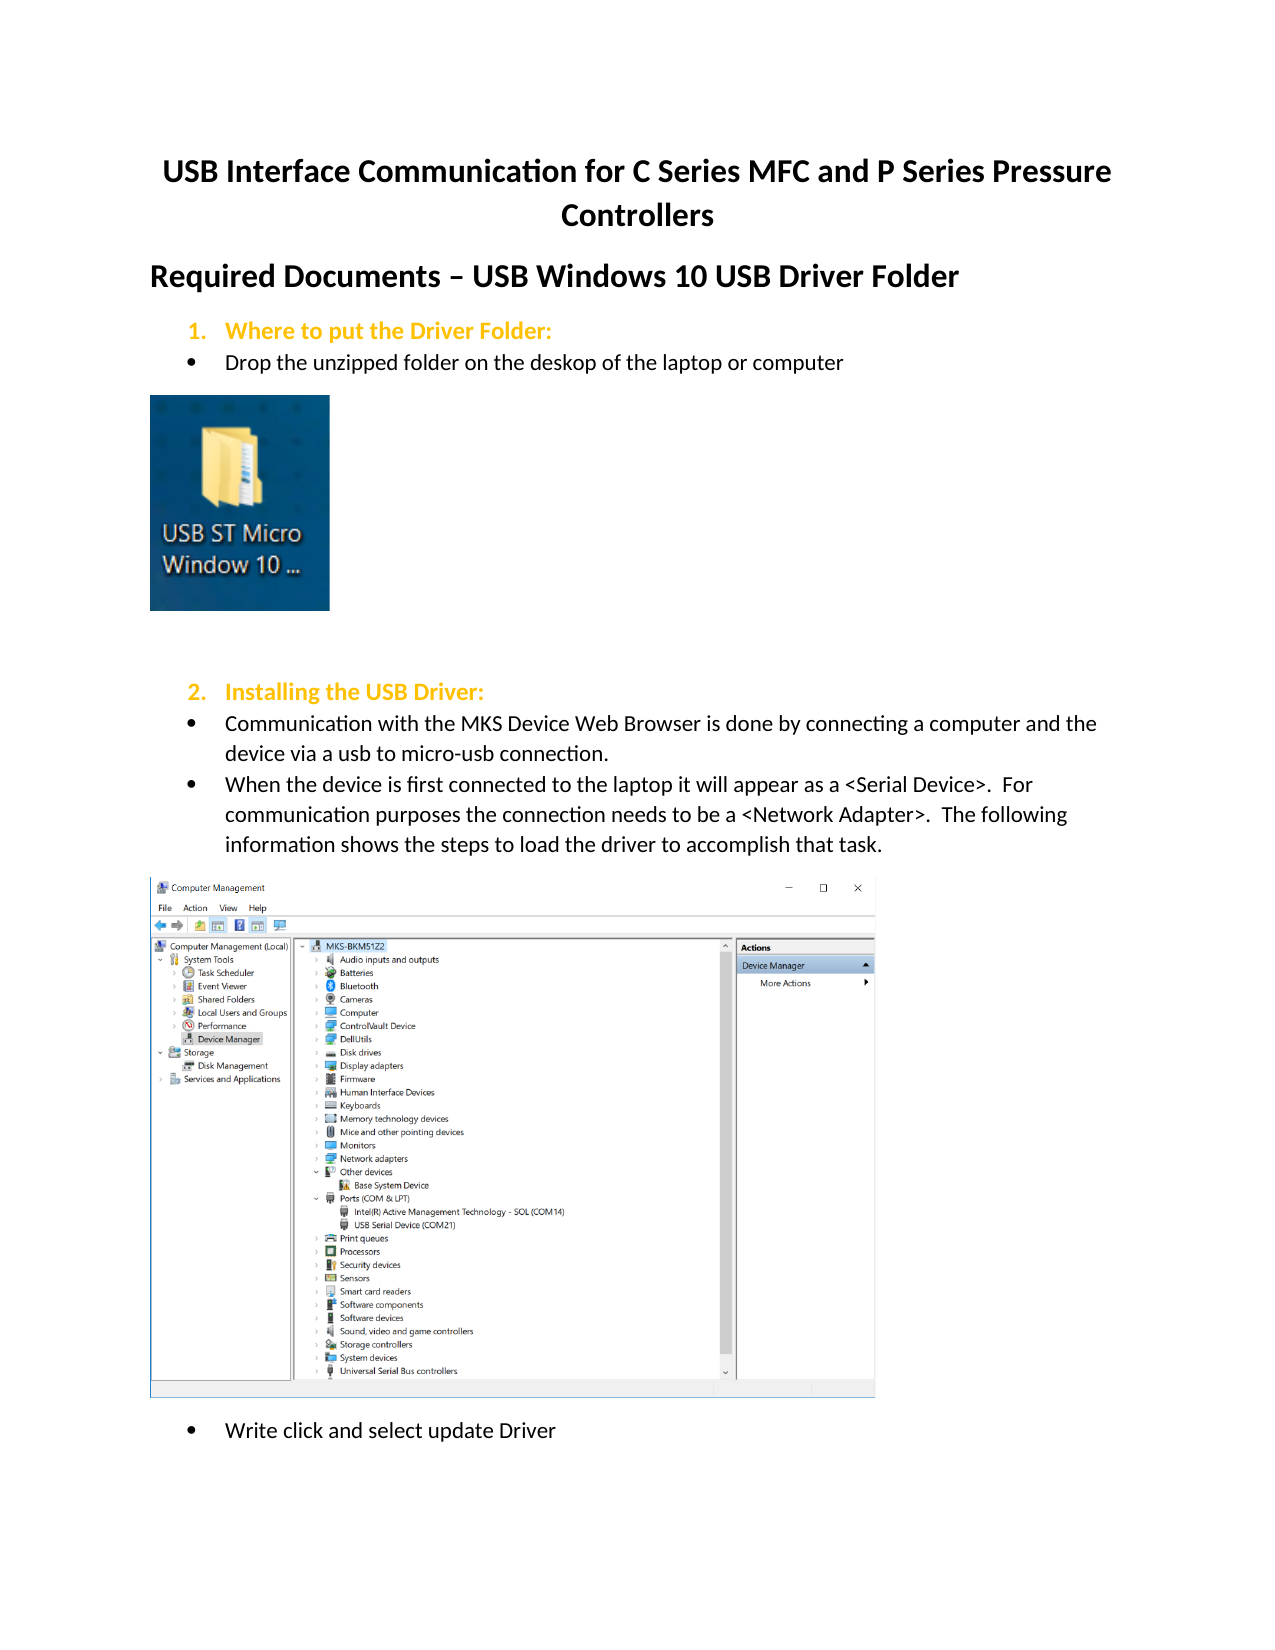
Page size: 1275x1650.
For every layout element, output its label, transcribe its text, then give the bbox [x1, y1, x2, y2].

list Communication with the MKS Device Web Browser is done by connecting a computer and the device via a usb to micro-usb connection. [187, 709, 1125, 767]
picture [150, 395, 330, 611]
list When the device is first connected to the laptop it will appear as a <Serial Device>. For communication purposes the connection needs to be a <Network Adapter>. The following information shows the steps to load the driver to accomplish that task. [187, 770, 1125, 858]
list Write click and select update Driver [187, 1417, 1125, 1445]
list Drop the unzipped folder on the deskop of the laptop or computer [187, 348, 1125, 376]
picture [150, 877, 876, 1398]
picture [298, 395, 313, 403]
picture [270, 395, 290, 404]
list Installing the USB Driver: [187, 676, 1125, 707]
list Where to put the Driver Folder: [187, 315, 1125, 346]
text Required Documents – USB Windows 10 USB Driver Folder [150, 254, 1125, 295]
text USB Interface Communication for C Series MFC and P Series Pressure Controllers [150, 150, 1125, 235]
